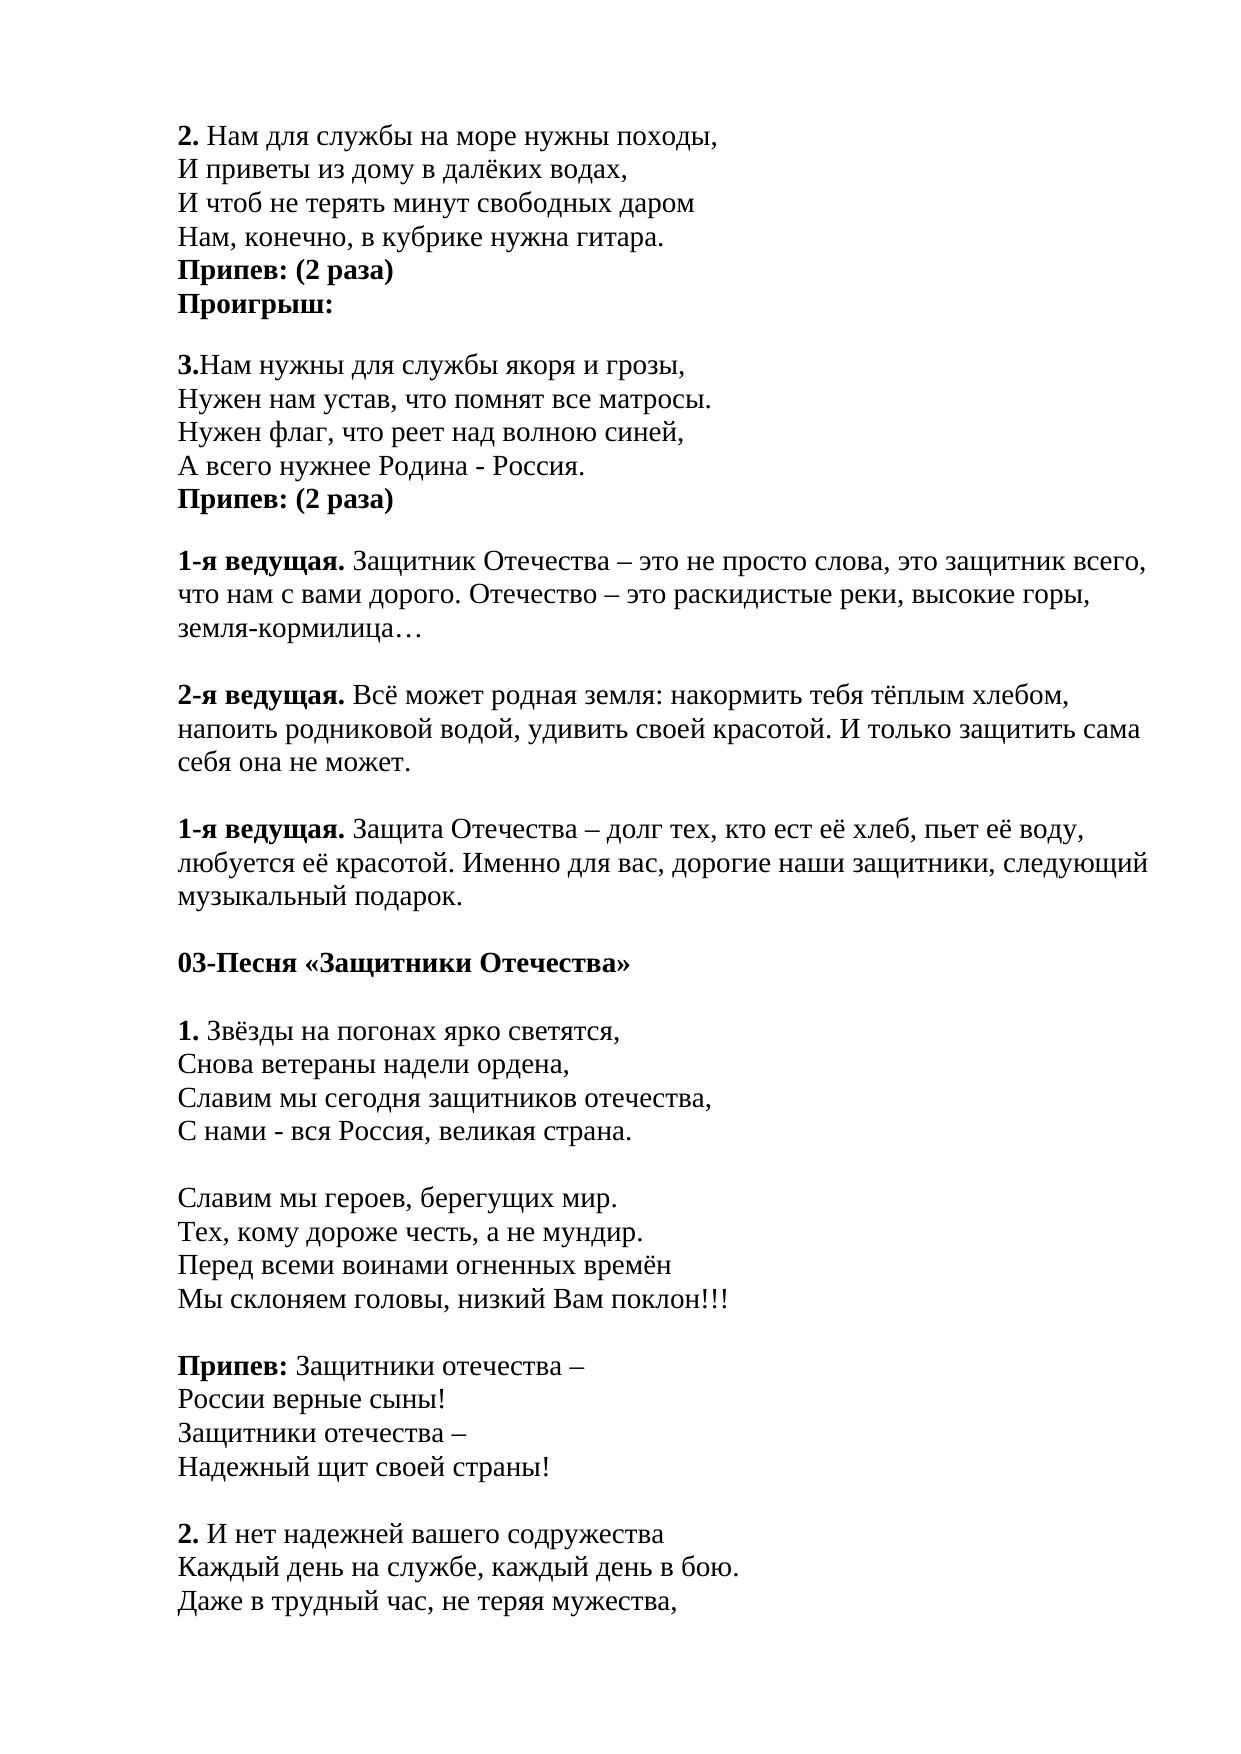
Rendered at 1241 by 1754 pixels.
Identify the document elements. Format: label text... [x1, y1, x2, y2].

text 1. Звёзды на погонах ярко светятся, [177, 1013, 1152, 1046]
text Славим мы сегодня защитников отечества, [177, 1080, 1152, 1113]
text Перед всеми воинами огненных времён [177, 1247, 1152, 1281]
text Надежный щит своей страны! [177, 1449, 1152, 1482]
text С нами - вся Россия, великая страна. [177, 1113, 1152, 1147]
text 03-Песня «Защитники Отечества» [177, 946, 1152, 979]
text России верные сыны! [177, 1382, 1152, 1415]
text Припев: Защитники отечества – [177, 1348, 1152, 1382]
text 2. И нет надежней вашего содружества [177, 1516, 1152, 1549]
text 1-я ведущая. Защитник Отечества – это не просто слова, это защитник всего, что нам с вами дорого. Отечество – это раскидистые реки, высокие горы, земля-кормилица… [177, 543, 1152, 644]
text Припев: (2 раза) [177, 482, 1152, 543]
text 2-я ведущая. Всё может родная земля: накормить тебя тёплым хлебом, напоить родниковой водой, удивить своей красотой. И только защитить сама себя она не может. [177, 677, 1152, 778]
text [177, 118, 1152, 347]
text Тех, кому дороже честь, а не мундир. [177, 1214, 1152, 1247]
text Снова ветераны надели ордена, [177, 1046, 1152, 1080]
text Защитники отечества – [177, 1415, 1152, 1449]
text Мы склоняем головы, низкий Вам поклон!!! [177, 1281, 1152, 1314]
text 1-я ведущая. Защита Отечества – долг тех, кто ест её хлеб, пьет её воду, любуется её красотой. Именно для вас, дорогие наши защитники, следующий музыкальный подарок. [177, 811, 1152, 912]
text Даже в трудный час, не теряя мужества, [177, 1583, 1152, 1616]
text Каждый день на службе, каждый день в бою. [177, 1549, 1152, 1583]
text 3.Нам нужны для службы якоря и грозы, Нужен нам устав, что помнят все матросы. Нужен флаг, что реет над волною синей, А всего нужнее Родина - Россия. [177, 347, 1152, 482]
text Славим мы героев, берегущих мир. [177, 1180, 1152, 1214]
